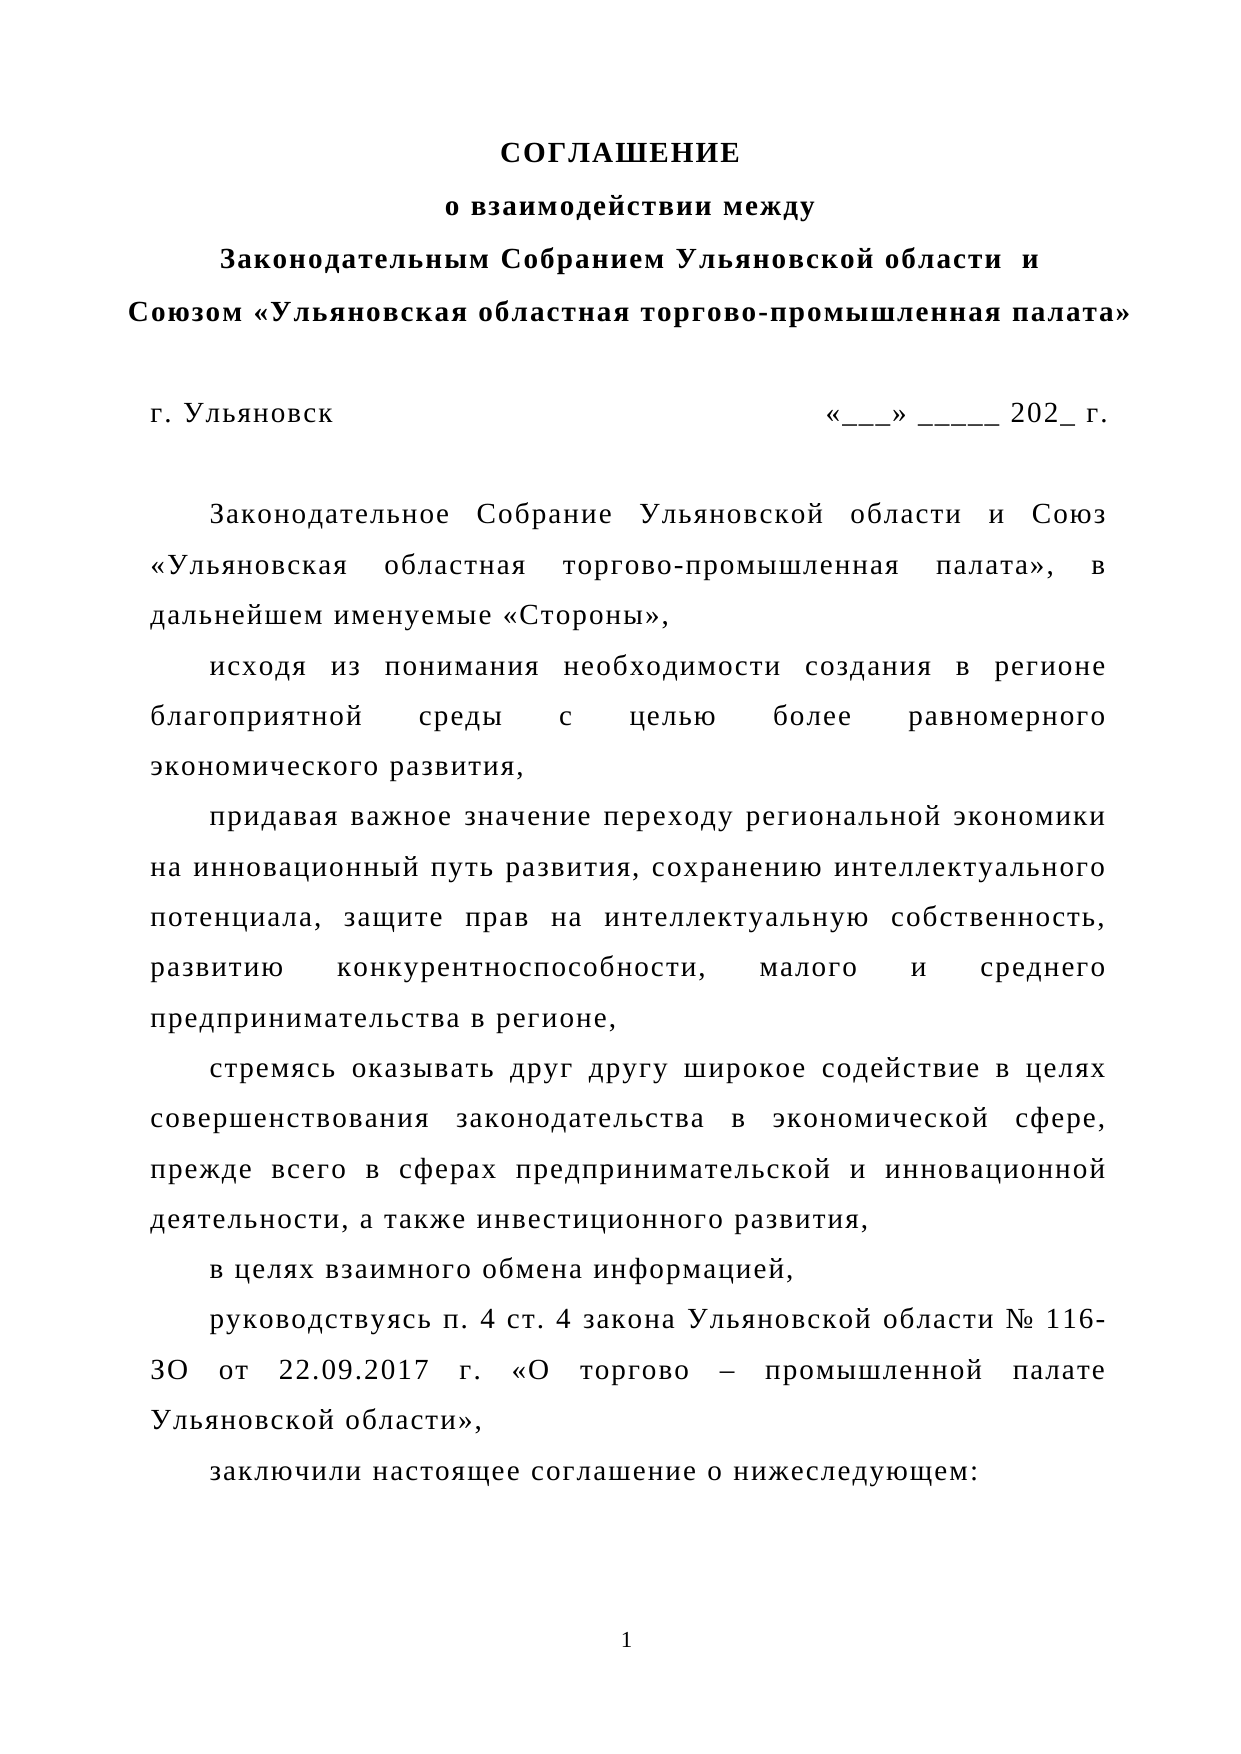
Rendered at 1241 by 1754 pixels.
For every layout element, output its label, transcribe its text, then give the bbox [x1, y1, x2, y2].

text Союзом «Ульяновская областная торгово-промышленная палата» [106, 294, 1154, 328]
text заключили настоящее соглашение о нижеследующем: [150, 1453, 1107, 1486]
text руководствуясь п. 4 ст. 4 закона Ульяновской области № 116-ЗО от 22.09.2017 г. «О торгово – промышленной палате Ульяновской области», [150, 1302, 1107, 1436]
text Законодательное Собрание Ульяновской области и Союз «Ульяновская областная торгово-промышленная палата», в дальнейшем именуемые «Стороны», [150, 497, 1107, 631]
text придавая важное значение переходу региональной экономики на инновационный путь развития, сохранению интеллектуального потенциала, защите прав на интеллектуальную собственность, развитию конкурентноспособности, малого и среднего предпринимательства в регионе, [150, 798, 1107, 1033]
text СОГЛАШЕНИЕ [135, 136, 1104, 169]
text исходя из понимания необходимости создания в регионе благоприятной среды с целью более равномерного экономического развития, [150, 648, 1107, 782]
text Законодательным Собранием Ульяновской области и [106, 241, 1154, 275]
text г. Ульяновск «___» _____ 202_ г. [106, 395, 1154, 428]
text о взаимодействии между [106, 188, 1154, 222]
text стремясь оказывать друг другу широкое содействие в целях совершенствования законодательства в экономической сфере, прежде всего в сферах предпринимательской и инновационной деятельности, а также инвестиционного развития, [150, 1050, 1107, 1234]
text в целях взаимного обмена информацией, [150, 1251, 1107, 1285]
